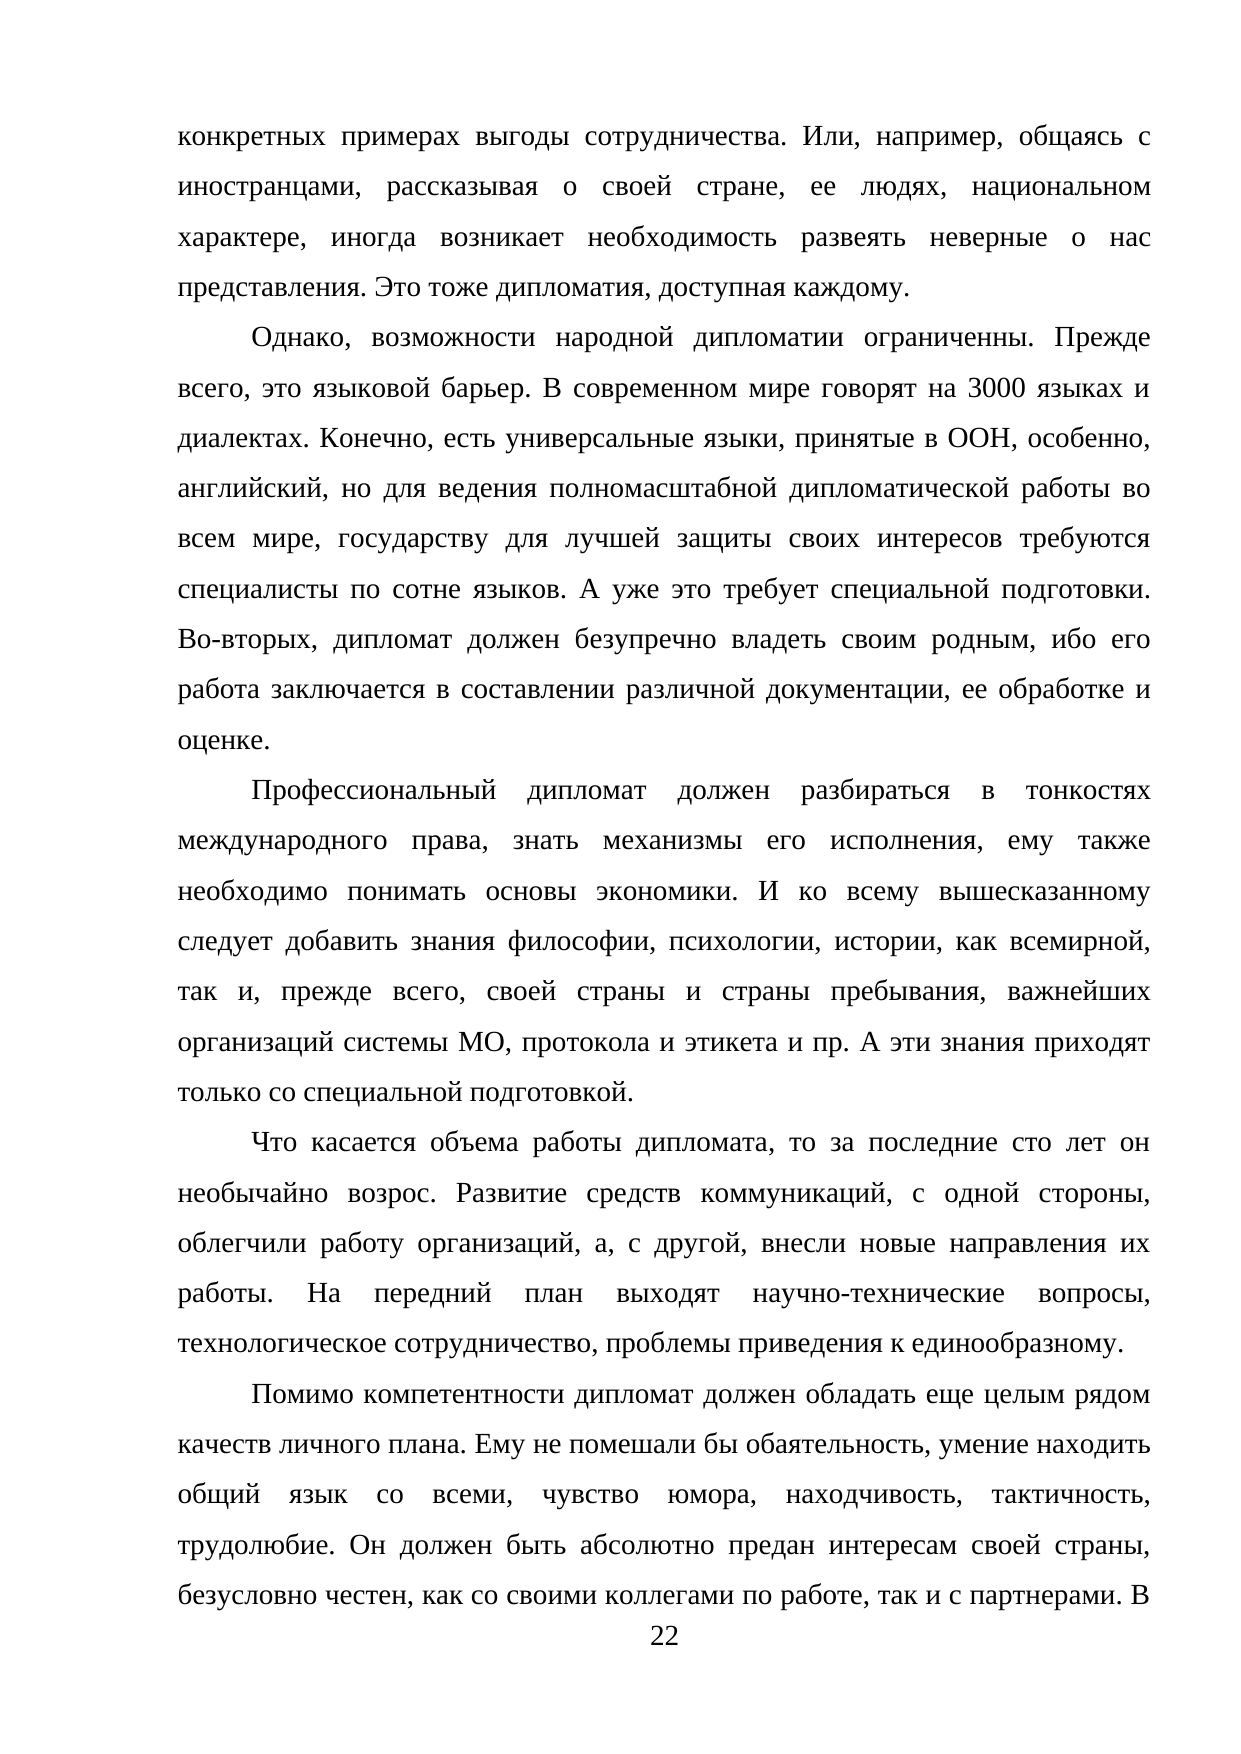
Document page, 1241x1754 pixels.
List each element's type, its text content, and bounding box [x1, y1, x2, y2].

text Однако, возможности народной дипломатии ограниченны. Прежде всего, это языковой барьер. В современном мире говорят на 3000 языках и диалектах. Конечно, есть универсальные языки, принятые в ООН, особенно, английский, но для ведения полномасштабной дипломатической работы во всем мире, государству для лучшей защиты своих интересов требуются специалисты по сотне языков. А уже это требует специальной подготовки. Во-вторых, дипломат должен безупречно владеть своим родным, ибо его работа заключается в составлении различной документации, ее обработке и оценке. [177, 319, 1152, 755]
text Что касается объема работы дипломата, то за последние сто лет он необычайно возрос. Развитие средств коммуникаций, с одной стороны, облегчили работу организаций, а, с другой, внесли новые направления их работы. На передний план выходят научно-технические вопросы, технологическое сотрудничество, проблемы приведения к единообразному. [177, 1124, 1152, 1359]
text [177, 118, 1152, 303]
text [177, 1376, 1152, 1611]
text Профессиональный дипломат должен разбираться в тонкостях международного права, знать механизмы его исполнения, ему также необходимо понимать основы экономики. И ко всему вышесказанному следует добавить знания философии, психологии, истории, как всемирной, так и, прежде всего, своей страны и страны пребывания, важнейших организаций системы МО, протокола и этикета и пр. А эти знания приходят только со специальной подготовкой. [177, 772, 1152, 1108]
